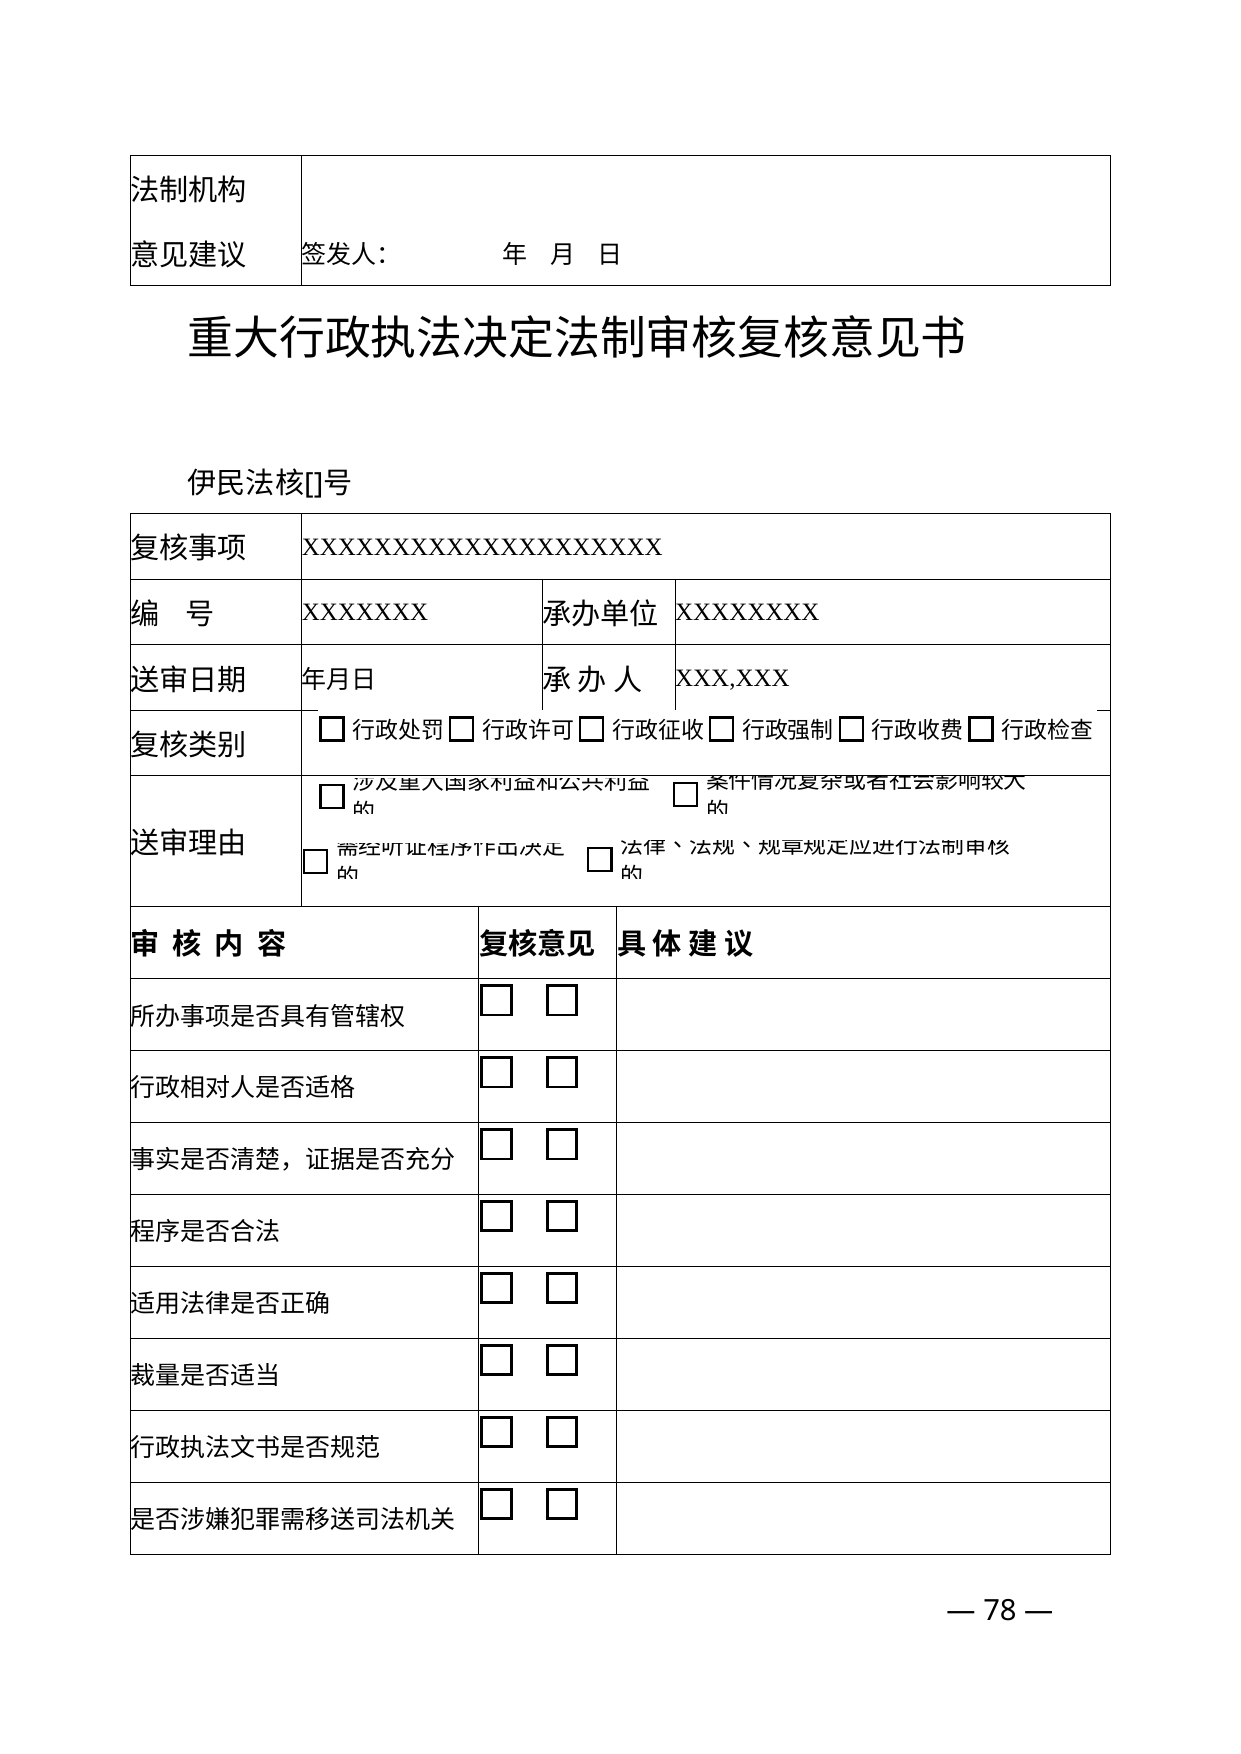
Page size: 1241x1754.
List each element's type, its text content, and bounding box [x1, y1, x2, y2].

table_cell [617, 1267, 1110, 1338]
table_cell 审 核 内 容 [131, 907, 478, 978]
table_cell [617, 1483, 1110, 1554]
table_cell 承 办 人 [543, 645, 675, 710]
table_cell [479, 1051, 616, 1122]
table_cell 适用法律是否正确 [131, 1267, 478, 1338]
table_cell 送审理由 [131, 776, 301, 906]
table_cell [617, 1195, 1110, 1266]
table_cell [479, 979, 616, 1050]
table_cell 是否涉嫌犯罪需移送司法机关 [131, 1483, 478, 1554]
table_cell 年月日 [302, 645, 542, 710]
table_cell 行政相对人是否适格 [131, 1051, 478, 1122]
table_header XXXXXXXXXXXXXXXXXXXX [302, 514, 1110, 579]
table_header 复核事项 [131, 514, 301, 579]
table_cell [617, 1339, 1110, 1410]
table_cell 复核意见 [479, 907, 616, 978]
table_cell 复核类别 [131, 711, 301, 775]
table_cell [479, 1411, 616, 1482]
table_cell 法制机构 意见建议 [131, 156, 301, 285]
table_cell [479, 1267, 616, 1338]
table_cell 所办事项是否具有管辖权 [131, 979, 478, 1050]
table_cell XXXXXXXX [676, 580, 1110, 644]
table_cell [479, 1483, 616, 1554]
text 伊民法核[]号 [187, 448, 1053, 513]
table_cell 具 体 建 议 [617, 907, 1110, 978]
table_cell 行政执法文书是否规范 [131, 1411, 478, 1482]
table_cell [302, 711, 1110, 775]
table_cell 承办单位 [543, 580, 675, 644]
table_cell 程序是否合法 [131, 1195, 478, 1266]
text 重大行政执法决定法制审核复核意见书 [187, 286, 1053, 383]
table_cell [479, 1123, 616, 1194]
table_cell XXX,XXX [676, 645, 1110, 710]
table_cell 裁量是否适当 [131, 1339, 478, 1410]
table_cell 编 号 [131, 580, 301, 644]
table_cell [617, 1123, 1110, 1194]
table_cell [302, 776, 1110, 906]
table_cell [479, 1195, 616, 1266]
table_cell XXXXXXX [302, 580, 542, 644]
table_cell [479, 1339, 616, 1410]
table_cell 签发人： 年 月 日 [302, 156, 1110, 285]
table_cell [617, 979, 1110, 1050]
table_cell [617, 1051, 1110, 1122]
table_cell 事实是否清楚，证据是否充分 [131, 1123, 478, 1194]
table_cell 送审日期 [131, 645, 301, 710]
table_cell [617, 1411, 1110, 1482]
